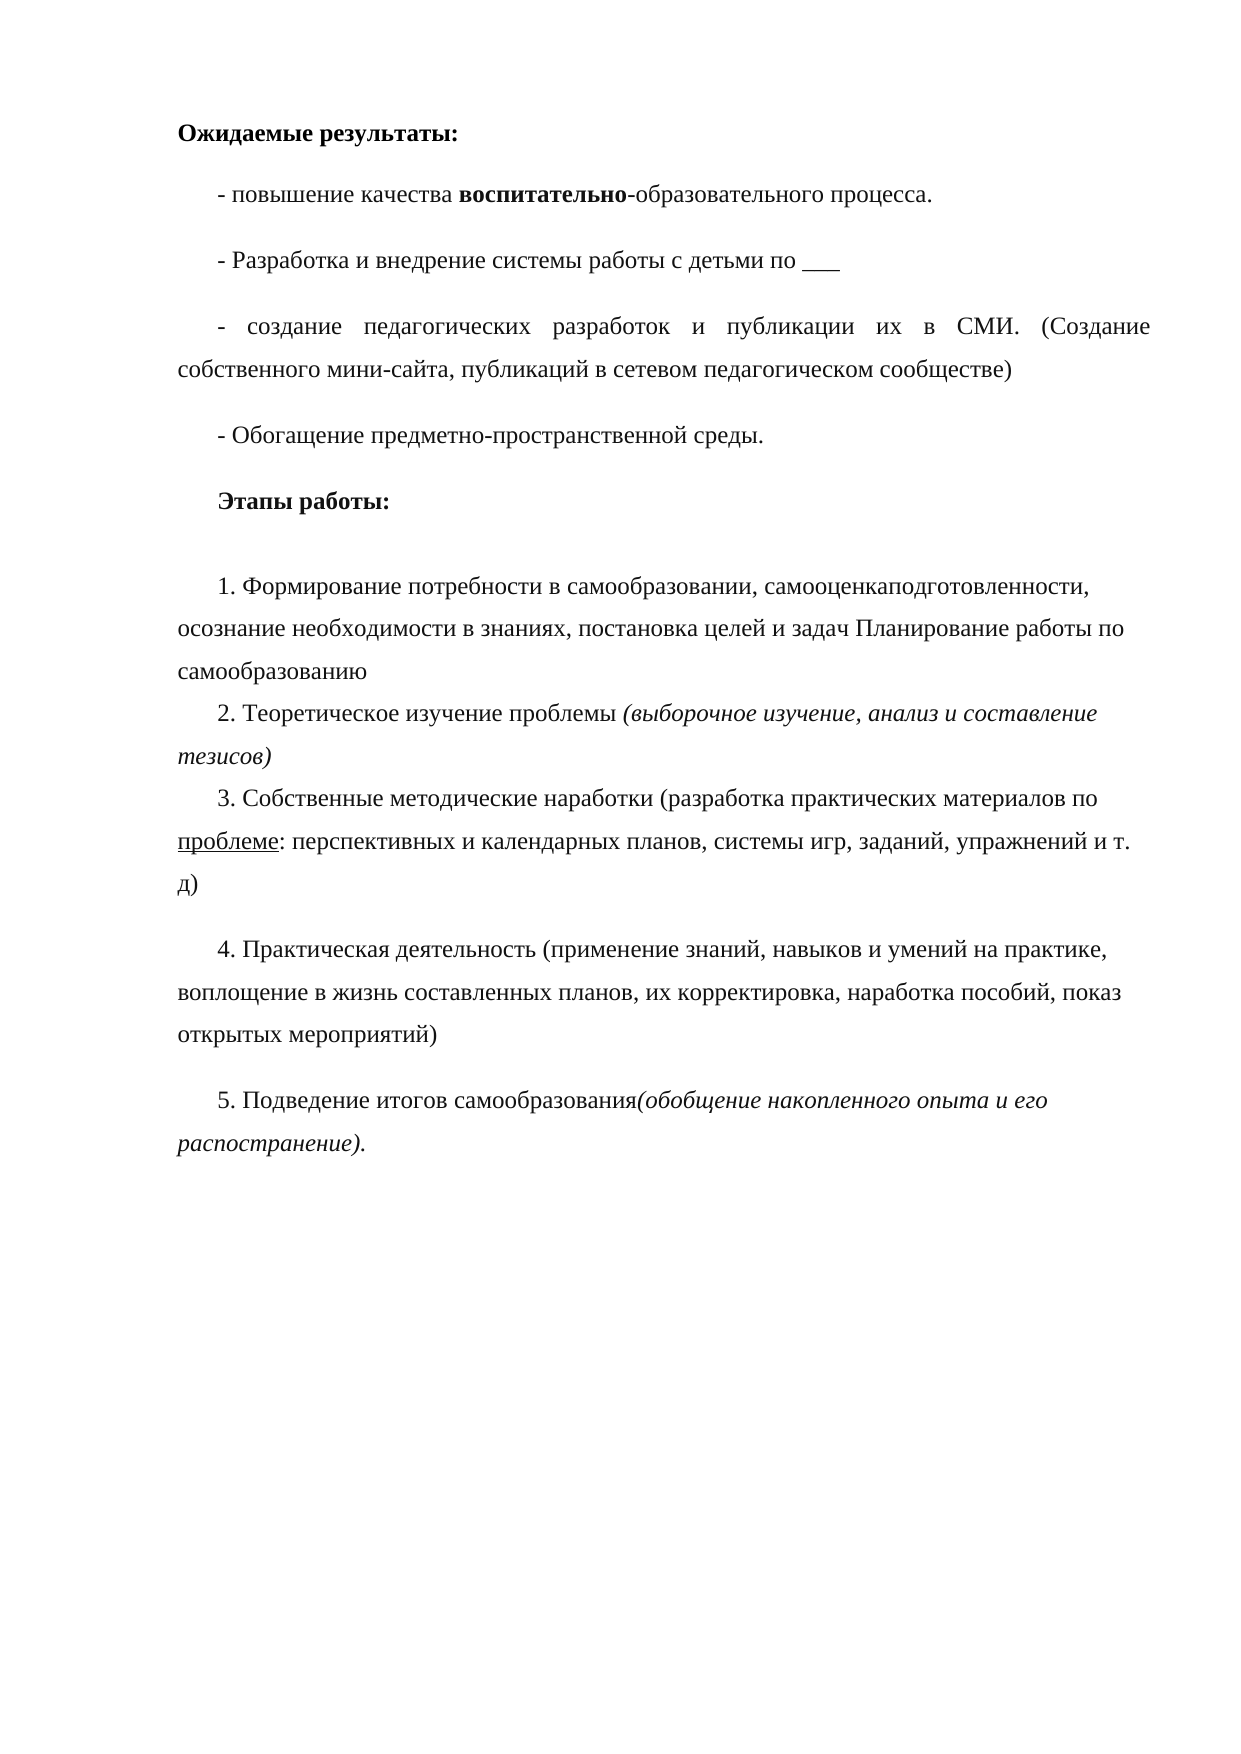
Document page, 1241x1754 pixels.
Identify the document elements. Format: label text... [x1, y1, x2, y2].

text - повышение качества воспитательно-образовательного процесса. [177, 166, 1152, 208]
text - Обогащение предметно-пространственной среды. [177, 406, 1152, 449]
text Ожидаемые результаты: [177, 118, 1152, 147]
text 3. Собственные методические наработки (разработка практических материалов по проблеме: перспективных и календарных планов, системы игр, заданий, упражнений и т. д) [177, 769, 1152, 897]
text Этапы работы: [177, 472, 1152, 514]
text 2. Теоретическое изучение проблемы (выборочное изучение, анализ и составление тезисов) [177, 684, 1152, 769]
text 4. Практическая деятельность (применение знаний, навыков и умений на практике, воплощение в жизнь составленных планов, их корректировка, наработка пособий, показ открытых мероприятий) [177, 921, 1152, 1048]
text 5. Подведение итогов самообразования(обобщение накопленного опыта и его распостранение). [177, 1071, 1152, 1156]
text - создание педагогических разработок и публикации их в СМИ. (Создание собственного мини-сайта, публикаций в сетевом педагогическом сообществе) [177, 298, 1152, 383]
text - Разработка и внедрение системы работы с детьми по ___ [177, 232, 1152, 274]
text 1. Формирование потребности в самообразовании, самооценкаподготовленности, осознание необходимости в знаниях, постановка целей и задач Планирование работы по самообразованию [177, 557, 1152, 684]
